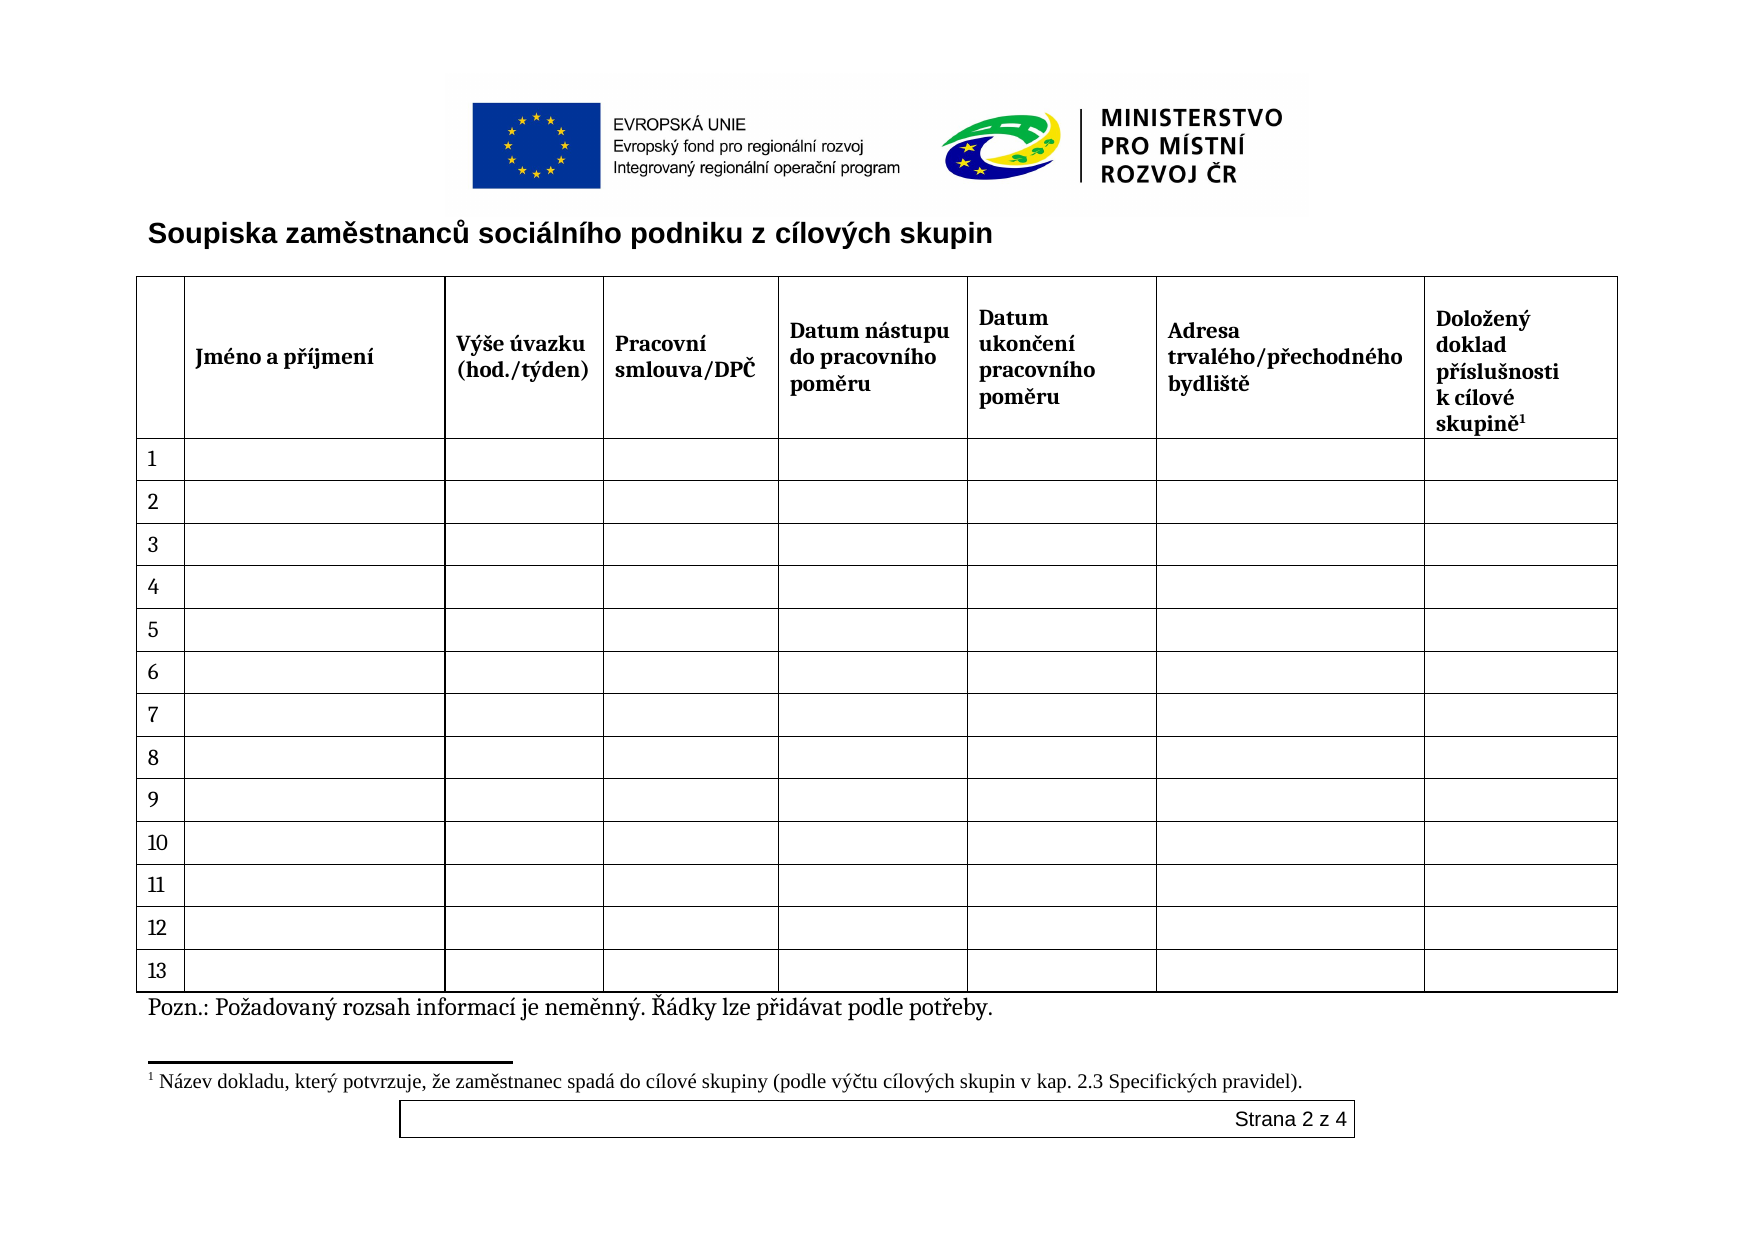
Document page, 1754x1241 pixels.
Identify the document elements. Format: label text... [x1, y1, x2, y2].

table_header Adresa trvalého/přechodného bydliště [1157, 277, 1424, 437]
text Soupiska zaměstnanců sociálního podniku z cílových skupin [148, 217, 1606, 250]
table_cell [779, 950, 967, 991]
table_cell [1157, 524, 1424, 565]
table_cell [1425, 737, 1617, 778]
table_cell [968, 609, 1156, 651]
table_cell [1157, 907, 1424, 949]
table_cell [1425, 609, 1617, 651]
table_cell [446, 524, 603, 565]
table_cell [604, 737, 778, 778]
table_cell [446, 652, 603, 693]
table_cell 1 [137, 439, 184, 480]
table_cell [1157, 652, 1424, 693]
table_cell [1157, 737, 1424, 778]
table_cell [1425, 907, 1617, 949]
table_cell 12 [137, 907, 184, 949]
table_cell [446, 694, 603, 736]
table_cell [1157, 481, 1424, 523]
table_cell [968, 907, 1156, 949]
table_cell 8 [137, 737, 184, 778]
table_cell [604, 822, 778, 863]
table_cell [185, 609, 444, 651]
table_cell [968, 694, 1156, 736]
table_cell [1157, 609, 1424, 651]
table_cell [968, 652, 1156, 693]
table_cell [1157, 950, 1424, 991]
table_cell [185, 865, 444, 906]
table_cell [1157, 822, 1424, 863]
table_cell [604, 524, 778, 565]
table_cell [779, 609, 967, 651]
table_header Pracovní smlouva/DPČ [604, 277, 778, 437]
table_cell [604, 907, 778, 949]
table_cell [779, 822, 967, 863]
text Pozn.: Požadovaný rozsah informací je neměnný. Řádky lze přidávat podle potřeby. [148, 993, 1606, 1021]
picture [444, 73, 1310, 217]
table_cell [779, 737, 967, 778]
table_cell [446, 481, 603, 523]
table_cell [446, 439, 603, 480]
table_cell [779, 481, 967, 523]
table_cell [446, 907, 603, 949]
table_cell [968, 439, 1156, 480]
table_cell 13 [137, 950, 184, 991]
table_cell 6 [137, 652, 184, 693]
table_cell [446, 822, 603, 863]
table_cell 2 [137, 481, 184, 523]
table_cell [1157, 865, 1424, 906]
table_cell [1425, 524, 1617, 565]
table_cell [968, 779, 1156, 821]
table_cell [185, 481, 444, 523]
table_cell [604, 566, 778, 608]
table_cell [185, 779, 444, 821]
table_cell [1157, 779, 1424, 821]
table_cell [779, 907, 967, 949]
table_cell [604, 439, 778, 480]
table_cell [446, 950, 603, 991]
table_cell [779, 652, 967, 693]
table_cell [185, 737, 444, 778]
table_cell [185, 907, 444, 949]
table_cell [1425, 779, 1617, 821]
table_cell [446, 865, 603, 906]
table_cell [1425, 822, 1617, 863]
table_cell [779, 694, 967, 736]
table_cell 4 [137, 566, 184, 608]
table_cell [779, 566, 967, 608]
table_header Doložený doklad příslušnosti k cílové skupině [1425, 277, 1617, 437]
table_cell [185, 822, 444, 863]
table_header Datum nástupu do pracovního poměru [779, 277, 967, 437]
table_cell [779, 779, 967, 821]
table_cell [779, 524, 967, 565]
table_cell [446, 566, 603, 608]
table_cell [1157, 439, 1424, 480]
table_header [137, 277, 184, 437]
table_cell 11 [137, 865, 184, 906]
table_cell [968, 865, 1156, 906]
table_cell [604, 950, 778, 991]
table_cell [604, 652, 778, 693]
table_cell 3 [137, 524, 184, 565]
table_cell [779, 865, 967, 906]
table_cell [446, 737, 603, 778]
table_header Datum ukončení pracovního poměru [968, 277, 1156, 437]
table_cell 5 [137, 609, 184, 651]
table_cell [1425, 950, 1617, 991]
table_cell [1425, 652, 1617, 693]
table_cell [1157, 566, 1424, 608]
table_cell [1157, 694, 1424, 736]
table_cell [604, 779, 778, 821]
table_cell [779, 439, 967, 480]
table_cell [604, 481, 778, 523]
table_cell 10 [137, 822, 184, 863]
table_cell [185, 566, 444, 608]
table_cell [1425, 439, 1617, 480]
table_cell [968, 481, 1156, 523]
table_cell [185, 950, 444, 991]
table_header Jméno a příjmení [185, 277, 444, 437]
table_cell [185, 694, 444, 736]
table_cell [185, 524, 444, 565]
table_cell [1425, 865, 1617, 906]
table_cell [1425, 694, 1617, 736]
table_cell 7 [137, 694, 184, 736]
table_cell [968, 950, 1156, 991]
table_cell [968, 737, 1156, 778]
table_cell [446, 779, 603, 821]
table_cell [185, 652, 444, 693]
table_cell 9 [137, 779, 184, 821]
table_cell [604, 865, 778, 906]
table_cell [968, 822, 1156, 863]
table_cell [1425, 481, 1617, 523]
table_cell [1425, 566, 1617, 608]
table_cell [968, 566, 1156, 608]
table_cell [185, 439, 444, 480]
table_cell [446, 609, 603, 651]
table_cell [604, 609, 778, 651]
table_cell [968, 524, 1156, 565]
table_header Výše úvazku (hod./týden) [446, 277, 603, 437]
table_cell [604, 694, 778, 736]
